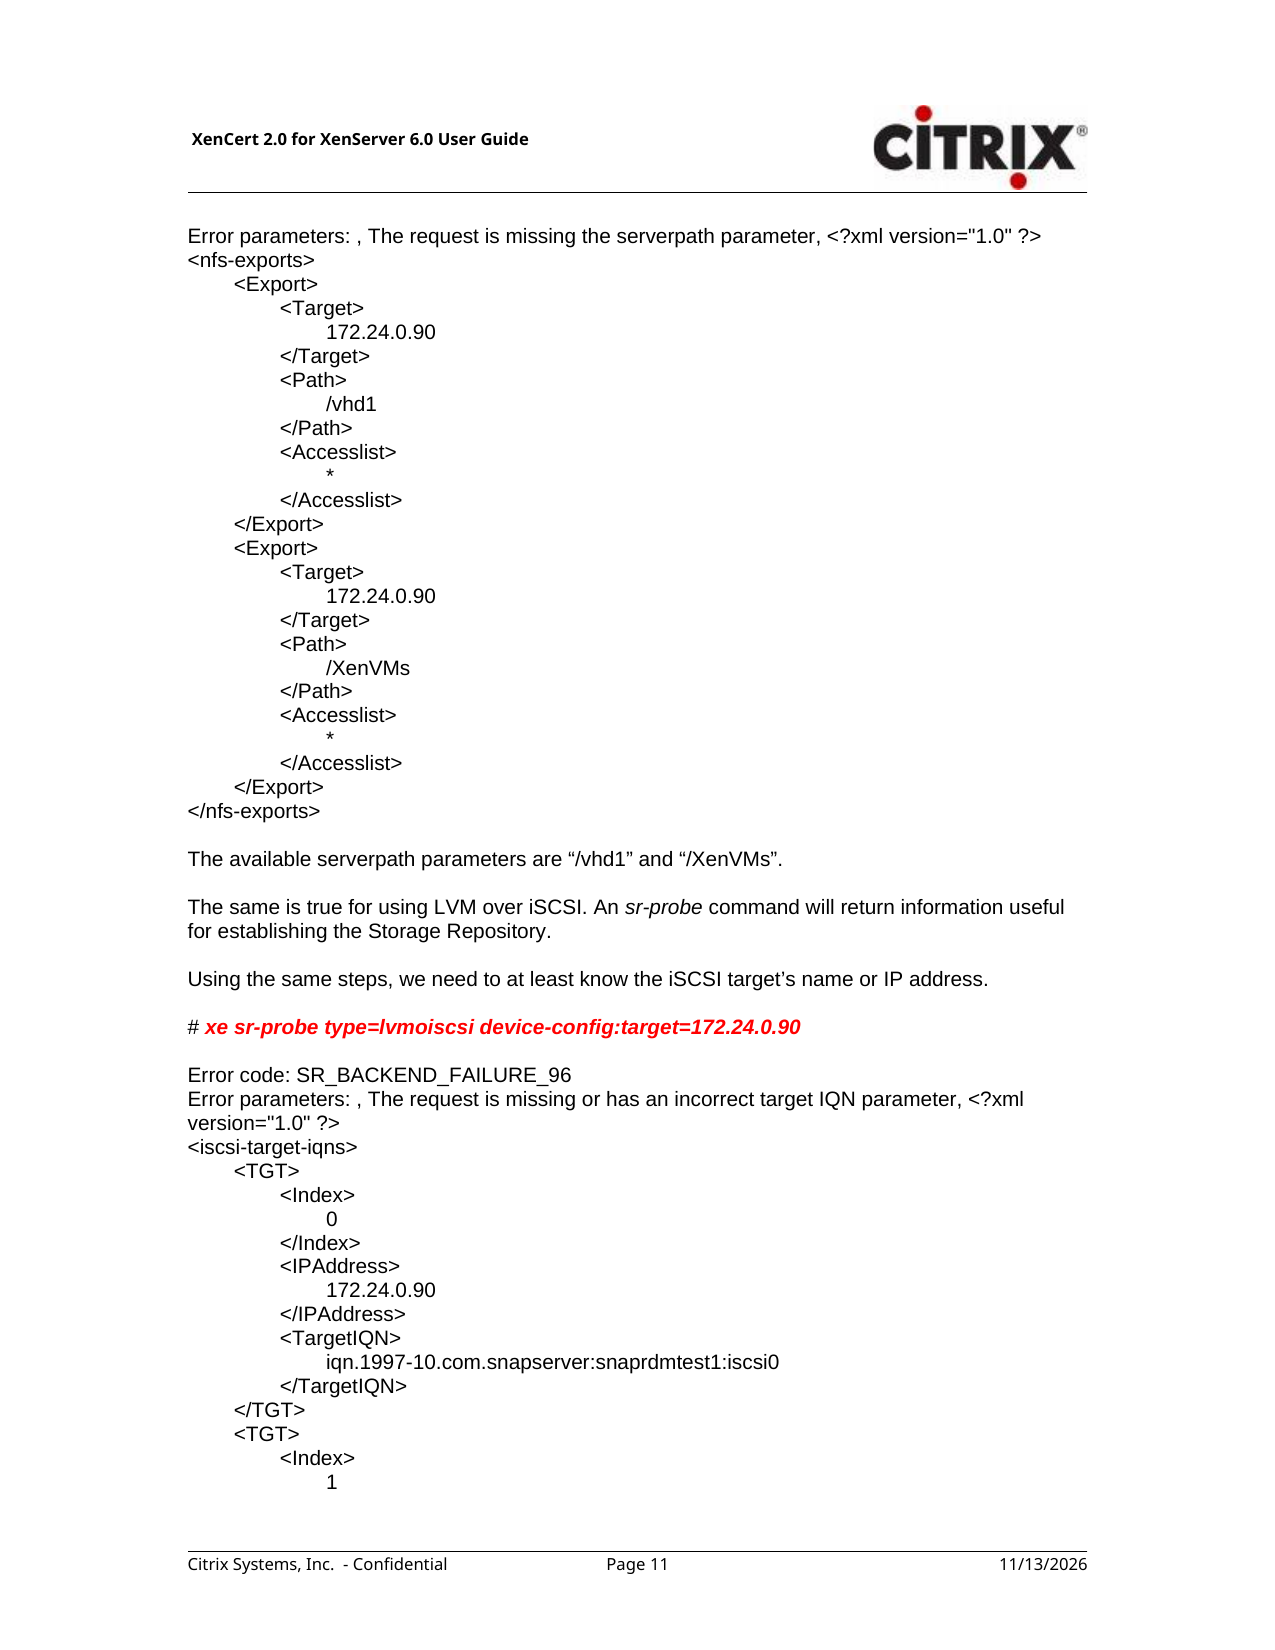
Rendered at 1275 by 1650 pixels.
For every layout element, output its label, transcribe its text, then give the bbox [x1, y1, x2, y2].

text </Index> [187, 1230, 1087, 1254]
text <Export> [187, 536, 1087, 559]
text <Target> [187, 296, 1087, 320]
text <Target> [187, 559, 1087, 583]
text * [187, 464, 1087, 488]
text * [187, 727, 1087, 751]
text <TGT> [187, 1158, 1087, 1182]
text <IPAddress> [187, 1254, 1087, 1278]
text The available serverpath parameters are “/vhd1” and “/XenVMs”. [187, 847, 1087, 871]
text 172.24.0.90 [187, 583, 1087, 607]
text /vhd1 [187, 392, 1087, 416]
text </Export> [187, 775, 1087, 799]
text </Path> [187, 416, 1087, 440]
text Using the same steps, we need to at least know the iSCSI target’s name or IP address. [187, 967, 1087, 991]
text </Path> [187, 679, 1087, 703]
text Error parameters: , The request is missing the serverpath parameter, <?xml version="1.0" ?> [187, 224, 1087, 248]
text Error code: SR_BACKEND_FAILURE_96 [187, 1063, 1087, 1087]
text <TargetIQN> [187, 1326, 1087, 1350]
text <Accesslist> [187, 440, 1087, 464]
text The same is true for using LVM over iSCSI. An sr-probe command will return information useful for establishing the Storage Repository. [187, 895, 1087, 943]
text <Export> [187, 272, 1087, 296]
text <Path> [187, 368, 1087, 392]
text </TargetIQN> [187, 1374, 1087, 1398]
text </nfs-exports> [187, 799, 1087, 823]
text <Index> [187, 1182, 1087, 1206]
text 172.24.0.90 [187, 320, 1087, 344]
text <TGT> [187, 1422, 1087, 1446]
text /XenVMs [187, 655, 1087, 679]
text </Accesslist> [187, 488, 1087, 512]
text </Target> [187, 344, 1087, 368]
text </IPAddress> [187, 1302, 1087, 1326]
text </Target> [187, 607, 1087, 631]
text <Index> [187, 1446, 1087, 1470]
text <Path> [187, 631, 1087, 655]
text Error parameters: , The request is missing or has an incorrect target IQN parameter, <?xml version="1.0" ?> [187, 1087, 1087, 1134]
picture [873, 105, 1088, 190]
text # xe sr-probe type=lvmoiscsi device-config:target=172.24.0.90 [187, 1015, 1087, 1039]
text iqn.1997-10.com.snapserver:snaprdmtest1:iscsi0 [187, 1350, 1087, 1374]
text <iscsi-target-iqns> [187, 1134, 1087, 1158]
text 1 [187, 1470, 1087, 1494]
text 0 [187, 1206, 1087, 1230]
text <Accesslist> [187, 703, 1087, 727]
text <nfs-exports> [187, 248, 1087, 272]
text 172.24.0.90 [187, 1278, 1087, 1302]
text </Accesslist> [187, 751, 1087, 775]
text </TGT> [187, 1398, 1087, 1422]
text </Export> [187, 512, 1087, 536]
